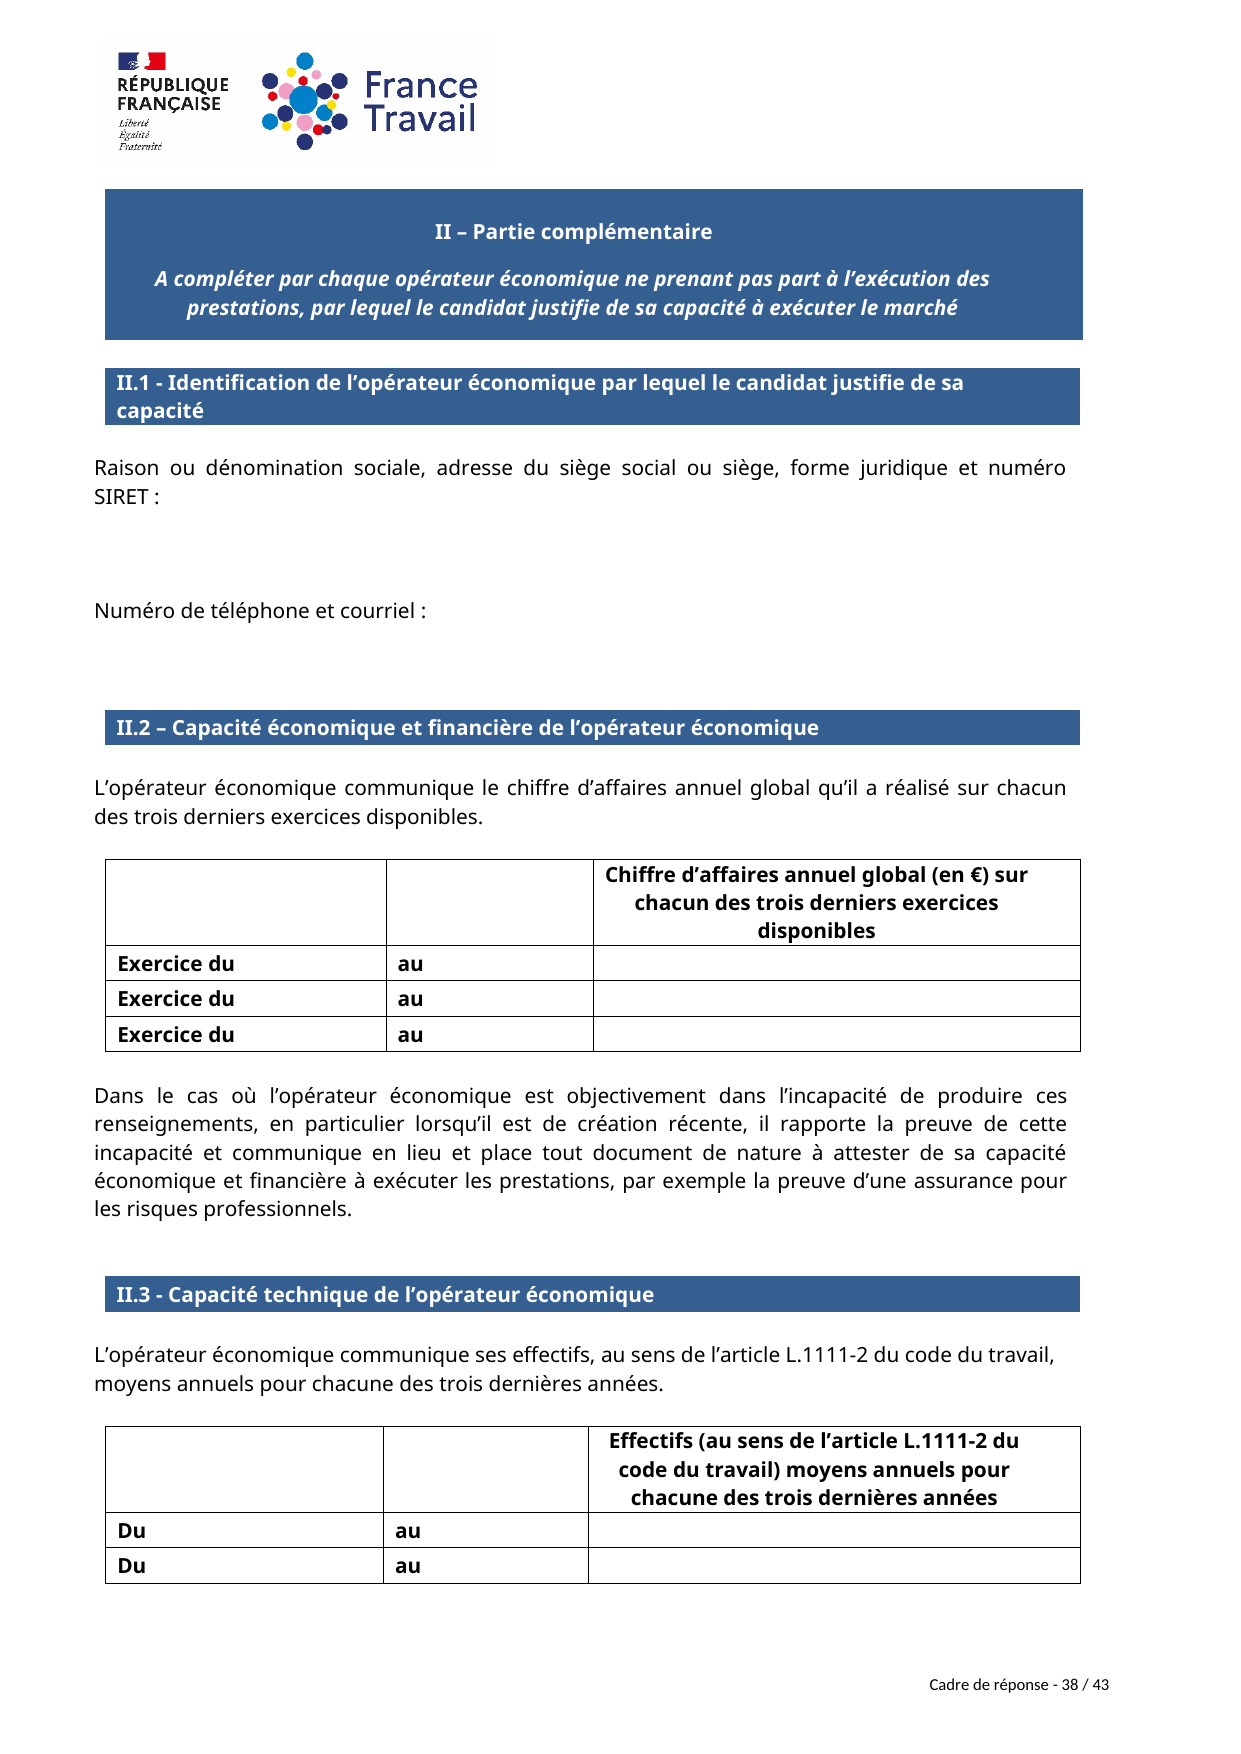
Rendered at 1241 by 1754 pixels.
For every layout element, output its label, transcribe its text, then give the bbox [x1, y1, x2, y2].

table_cell [594, 981, 1080, 1016]
table_cell Du [106, 1513, 383, 1547]
picture [101, 36, 494, 167]
table_header II.2 – Capacité économique et financière de l’opérateur économique [105, 710, 1080, 745]
table_header II.1 - Identification de l’opérateur économique par lequel le candidat justifie de sa capacité [105, 368, 1080, 425]
table_cell au [387, 946, 593, 980]
table_header [384, 1427, 588, 1512]
table_cell au [387, 1017, 593, 1051]
table_cell [594, 1017, 1080, 1051]
text Numéro de téléphone et courriel : [94, 596, 1068, 624]
table_cell [589, 1513, 1080, 1547]
table_header II.3 - Capacité technique de l’opérateur économique [105, 1276, 1080, 1312]
table_cell au [384, 1548, 588, 1583]
text L’opérateur économique communique ses effectifs, au sens de l’article L.1111-2 du code du travail, moyens annuels pour chacune des trois dernières années. [94, 1340, 1068, 1397]
table_cell [594, 946, 1080, 980]
table_header II – Partie complémentaire A compléter par chaque opérateur économique ne prenant pas part à l’exécution des prestations, par lequel le candidat justifie de sa capacité à exécuter le marché [105, 189, 1083, 340]
table_header [387, 860, 593, 945]
text L’opérateur économique communique le chiffre d’affaires annuel global qu’il a réalisé sur chacun des trois derniers exercices disponibles. [94, 773, 1068, 830]
table_header [106, 1427, 383, 1512]
table_cell Exercice du [106, 1017, 386, 1051]
table_cell au [384, 1513, 588, 1547]
table_cell [589, 1548, 1080, 1583]
text Dans le cas où l’opérateur économique est objectivement dans l’incapacité de produire ces renseignements, en particulier lorsqu’il est de création récente, il rapporte la preuve de cette incapacité et communique en lieu et place tout document de nature à attester de sa capacité économique et financière à exécuter les prestations, par exemple la preuve d’une assurance pour les risques professionnels. [94, 1081, 1068, 1223]
text Raison ou dénomination sociale, adresse du siège social ou siège, forme juridique et numéro SIRET : [94, 453, 1068, 510]
table_cell Du [106, 1548, 383, 1583]
table_cell Exercice du [106, 981, 386, 1016]
table_cell Exercice du [106, 946, 386, 980]
table_header [106, 860, 386, 945]
table_header Effectifs (au sens de l’article L.1111-2 du code du travail) moyens annuels pour chacune des trois dernières années [589, 1427, 1080, 1512]
table_cell au [387, 981, 593, 1016]
table_header Chiffre d’affaires annuel global (en €) sur chacun des trois derniers exercices disponibles [594, 860, 1080, 945]
